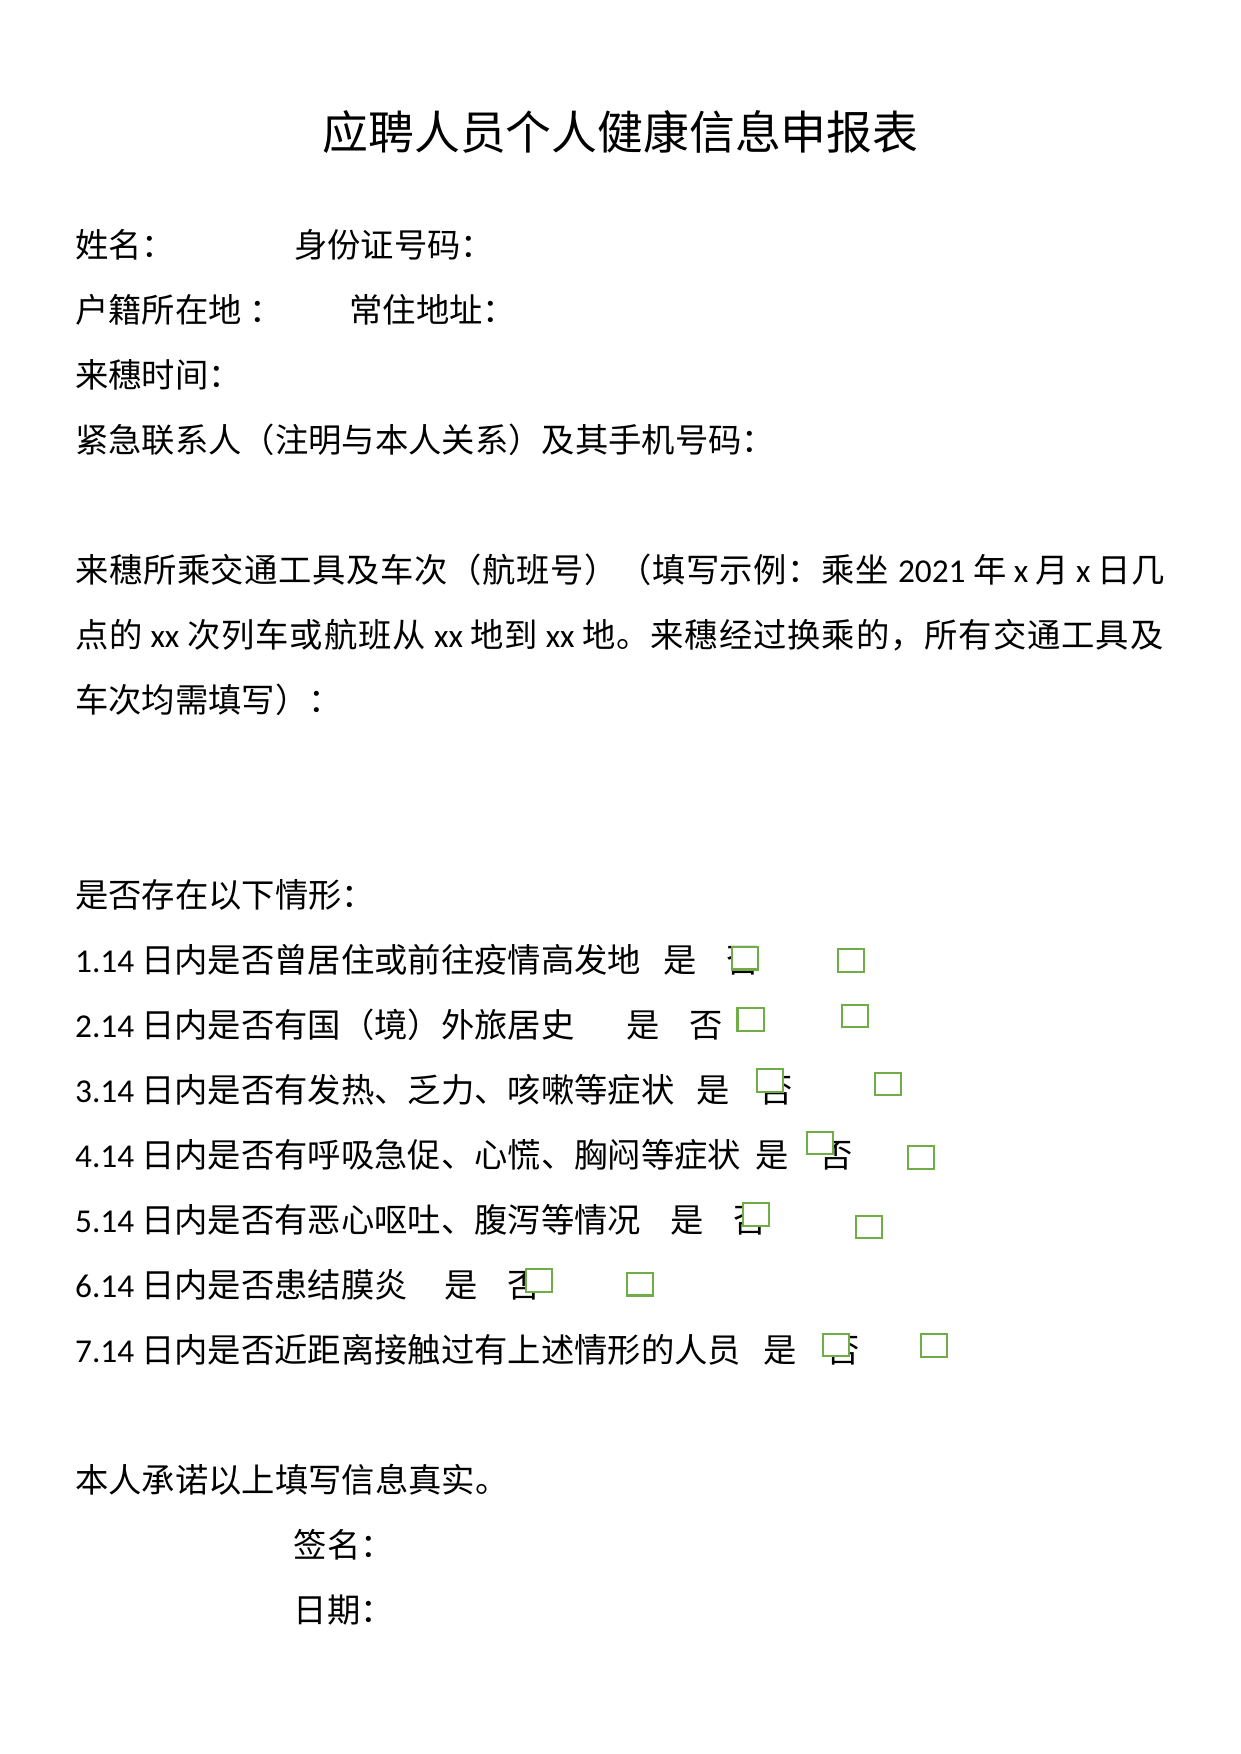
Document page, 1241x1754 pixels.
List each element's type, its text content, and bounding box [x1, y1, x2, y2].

text 来穗时间： [75, 341, 1165, 406]
text 2.14日内是否有国（境）外旅居史 是 否 [75, 991, 1165, 1056]
text 1.14日内是否曾居住或前往疫情高发地 是 否 [75, 926, 1165, 991]
text 本人承诺以上填写信息真实。 [75, 1446, 1165, 1511]
text 紧急联系人（注明与本人关系）及其手机号码： [75, 406, 1165, 471]
text 4.14日内是否有呼吸急促、心慌、胸闷等症状 是 否 [75, 1121, 1165, 1186]
text 是否存在以下情形： [75, 861, 1165, 926]
text 姓名： 身份证号码： [75, 211, 1165, 276]
text 7.14日内是否近距离接触过有上述情形的人员 是 否 [75, 1316, 1165, 1381]
text 5.14日内是否有恶心呕吐、腹泻等情况 是 否 [75, 1186, 1165, 1251]
text 签名： [75, 1511, 1165, 1576]
text 日期： [75, 1576, 1165, 1641]
text 户籍所在地 ： 常住地址： [75, 276, 1165, 341]
text 3.14日内是否有发热、乏力、咳嗽等症状 是 否 [75, 1056, 1165, 1121]
text 应聘人员个人健康信息申报表 [75, 81, 1165, 178]
text 6.14日内是否患结膜炎 是 否 [75, 1251, 1165, 1316]
text 来穗所乘交通工具及车次（航班号）（填写示例：乘坐2021年x月x日几点的xx次列车或航班从xx地到xx地。来穗经过换乘的，所有交通工具及车次均需填写）： [75, 536, 1165, 731]
